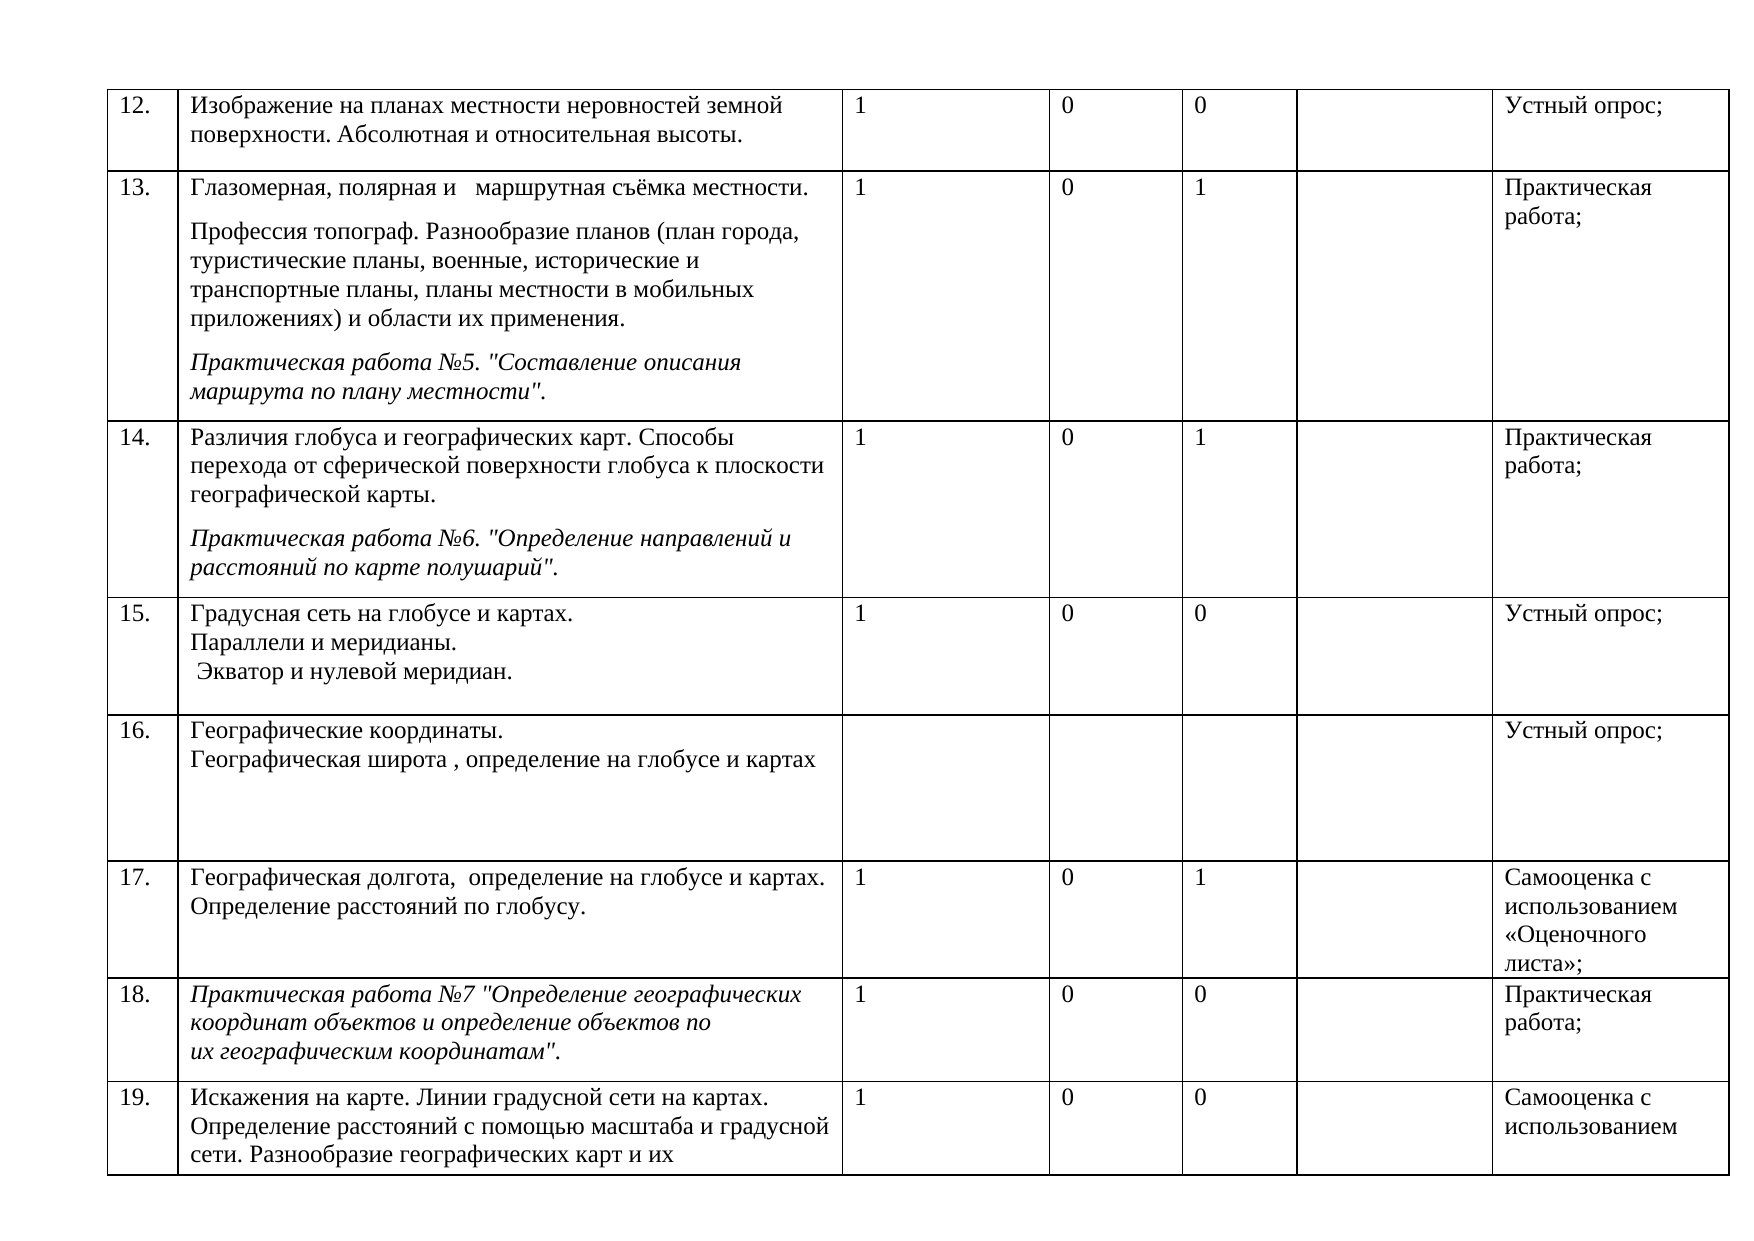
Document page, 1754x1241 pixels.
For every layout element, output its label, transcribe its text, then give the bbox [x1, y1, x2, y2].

table_cell Различия глобуса и географических карт. Способы перехода от сферической поверхности глобуса к плоскости географической карты. Практическая работа №6. "Определение направлений и расстояний по карте полушарий". [179, 422, 842, 597]
table_cell 0 [1050, 90, 1182, 170]
table_cell 1 [843, 172, 1049, 420]
table_cell [1298, 979, 1492, 1081]
table_cell 15. [108, 598, 177, 714]
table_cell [1493, 1082, 1728, 1174]
table_cell Практическая работа; [1493, 172, 1728, 420]
table_cell [843, 716, 1049, 860]
table_cell 0 [1183, 90, 1296, 170]
table_cell 0 [1050, 422, 1182, 597]
table_cell 0 [1050, 979, 1182, 1081]
table_cell 17. [108, 862, 177, 977]
table_cell Практическая работа; [1493, 422, 1728, 597]
table_cell 16. [108, 716, 177, 860]
table_cell 12. [108, 90, 177, 170]
table_cell 19. [108, 1082, 177, 1174]
table_cell Устный опрос; [1493, 598, 1728, 714]
table_cell [1183, 716, 1296, 860]
table_cell 0 [1183, 1082, 1296, 1174]
table_cell 0 [1050, 1082, 1182, 1174]
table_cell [179, 1082, 842, 1174]
table_cell [1298, 90, 1492, 170]
table_cell 14. [108, 422, 177, 597]
table_cell 18. [108, 979, 177, 1081]
table_cell Географические координаты. Географическая широта , определение на глобусе и картах [179, 716, 842, 860]
table_cell Градусная сеть на глобусе и картах. Параллели и меридианы. Экватор и нулевой меридиан. [179, 598, 842, 714]
table_cell 1 [843, 862, 1049, 977]
table_cell [1298, 172, 1492, 420]
table_cell 0 [1183, 598, 1296, 714]
table_cell Самооценка с использованием «Оценочного листа»; [1493, 862, 1728, 977]
table_cell Глазомерная, полярная и маршрутная съёмка местности. Профессия топограф. Разнообразие планов (план города, туристические планы, военные, исторические и транспортные планы, планы местности в мобильных приложениях) и области их применения. Практическая работа №5. "Составление описания маршрута по плану местности". [179, 172, 842, 420]
table_cell [1050, 716, 1182, 860]
table_cell 1 [1183, 172, 1296, 420]
table_cell Практическая работа; [1493, 979, 1728, 1081]
table_cell [1298, 422, 1492, 597]
table_cell 0 [1050, 598, 1182, 714]
table_cell 1 [843, 1082, 1049, 1174]
table_cell 1 [843, 422, 1049, 597]
table_cell [1298, 862, 1492, 977]
table_cell 1 [843, 598, 1049, 714]
table_cell 1 [1183, 862, 1296, 977]
table_cell 13. [108, 172, 177, 420]
table_cell Устный опрос; [1493, 90, 1728, 170]
table_cell Изображение на планах местности неровностей земной поверхности. Абсолютная и относительная высоты. [179, 90, 842, 170]
table_cell [1298, 716, 1492, 860]
table_cell 1 [1183, 422, 1296, 597]
table_cell Практическая работа №7 "Определение географических координат объектов и определение объектов по их географическим координатам". [179, 979, 842, 1081]
table_cell 1 [843, 90, 1049, 170]
table_cell Устный опрос; [1493, 716, 1728, 860]
table_cell [1298, 598, 1492, 714]
table_cell 0 [1183, 979, 1296, 1081]
table_cell 0 [1050, 862, 1182, 977]
table_cell 0 [1050, 172, 1182, 420]
table_cell 1 [843, 979, 1049, 1081]
table_cell Географическая долгота, определение на глобусе и картах. Определение расстояний по глобусу. [179, 862, 842, 977]
table_cell [1298, 1082, 1492, 1174]
